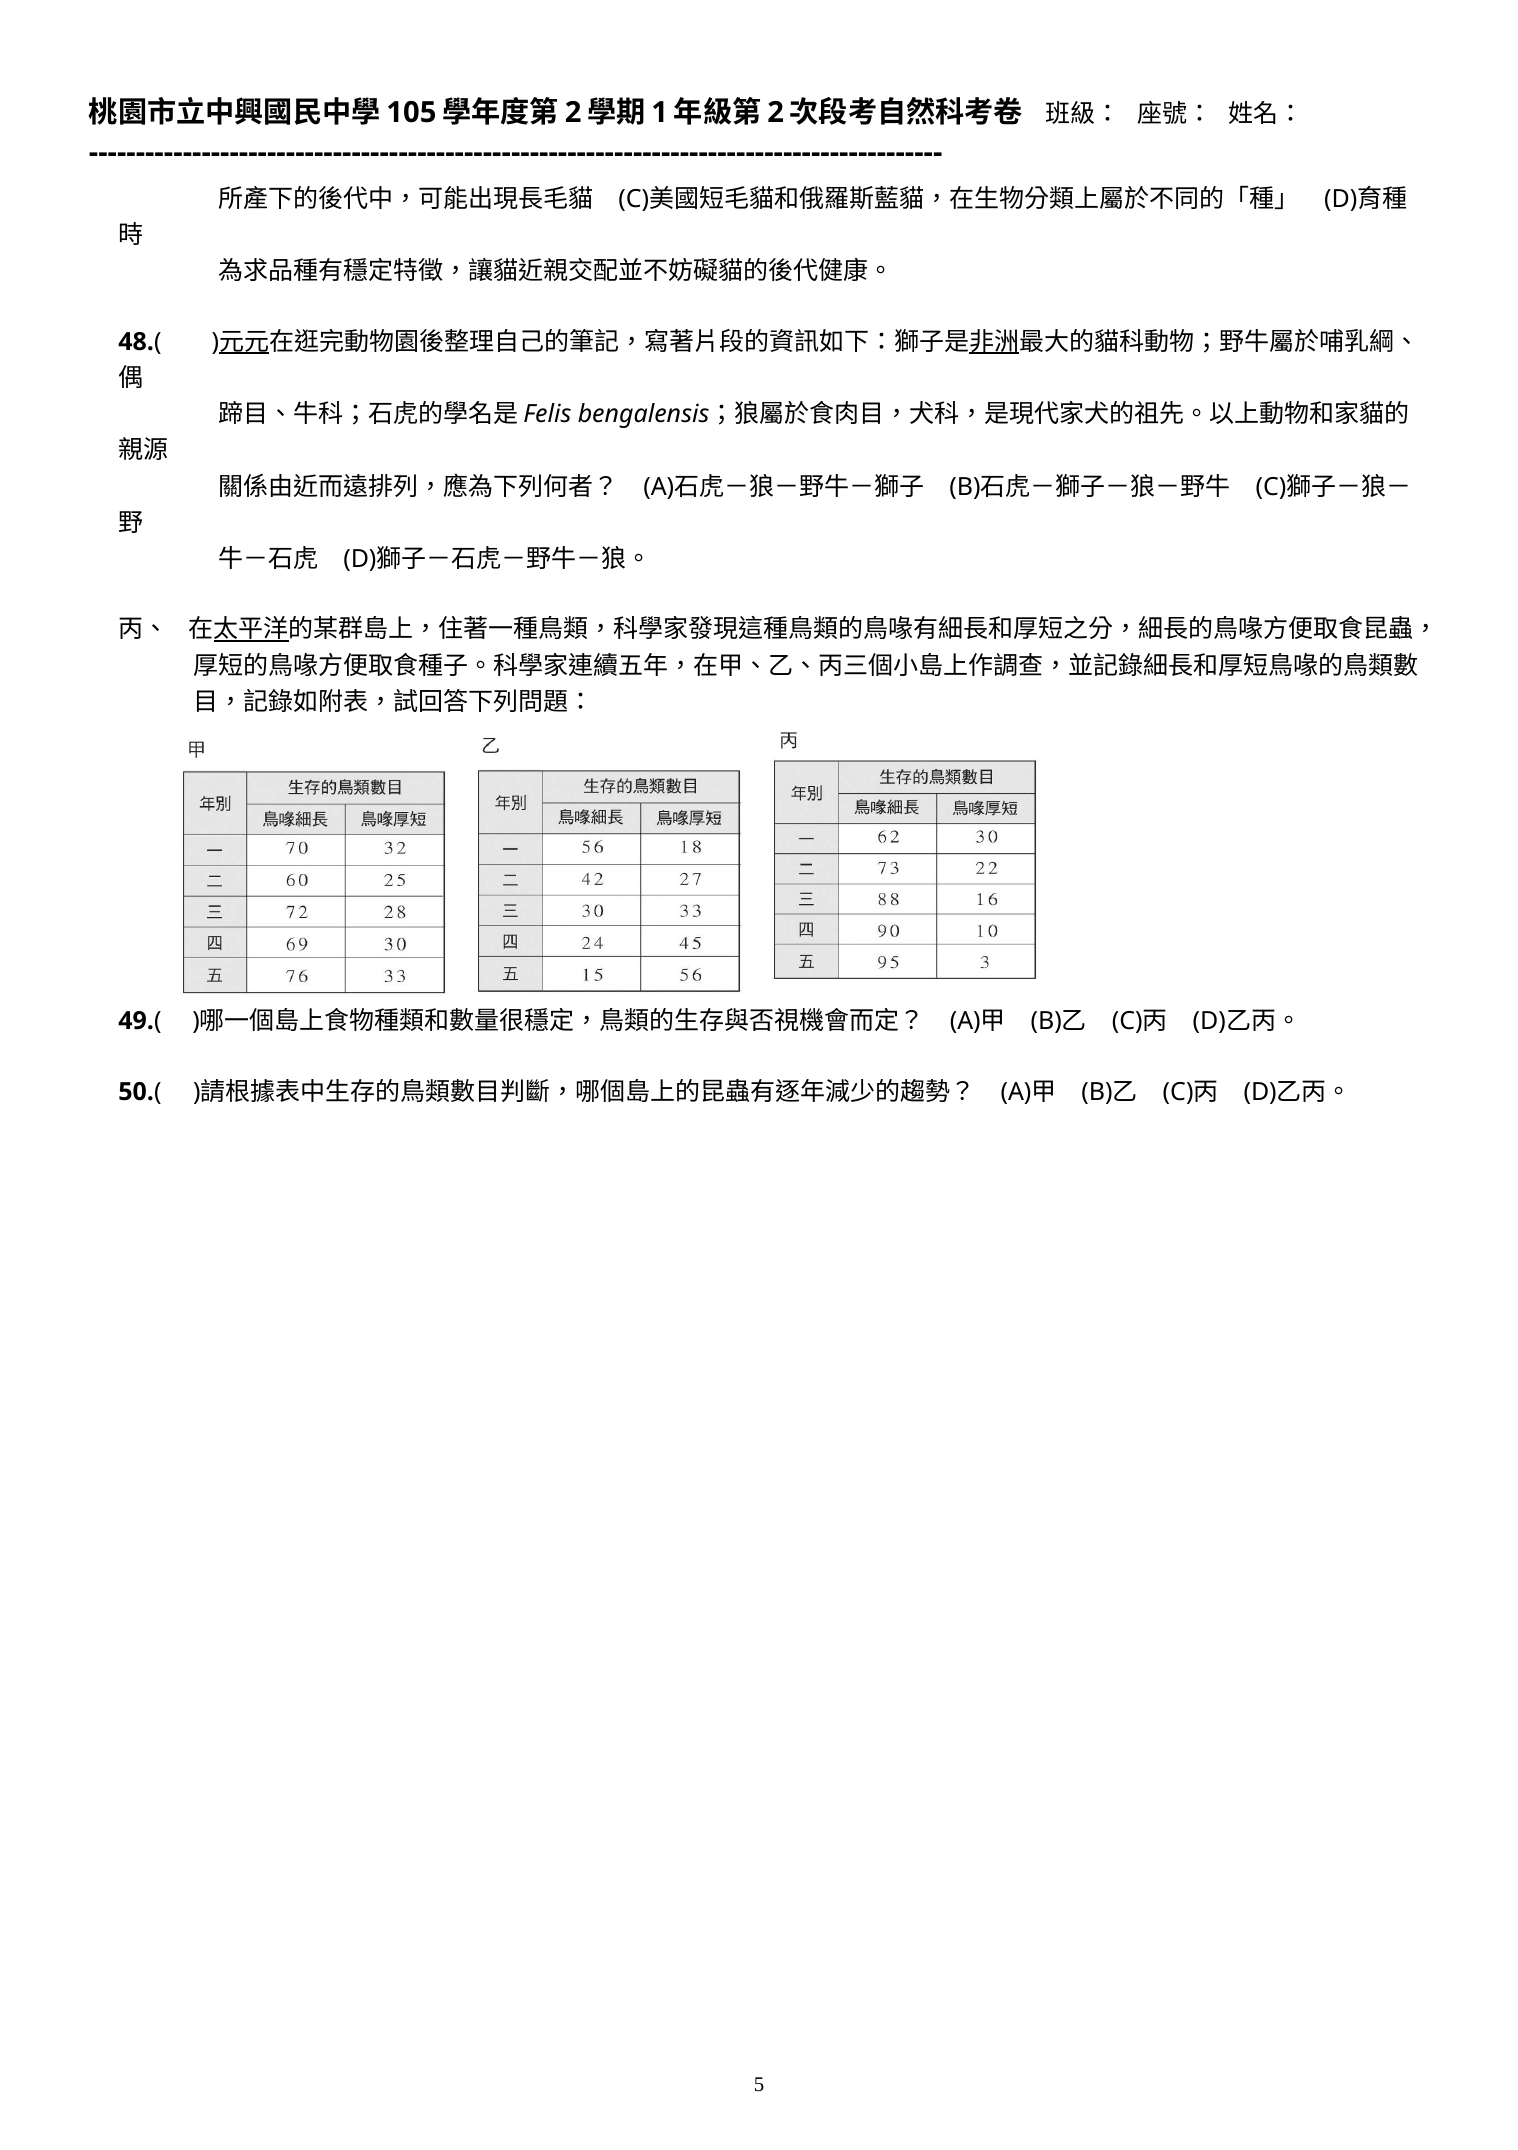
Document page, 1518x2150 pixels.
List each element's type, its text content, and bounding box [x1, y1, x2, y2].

text 48.( )元元在逛完動物園後整理自己的筆記，寫著片段的資訊如下：獅子是非洲最大的貓科動物；野牛屬於哺乳綱、偶 [118, 287, 1429, 394]
text 蹄目、牛科；石虎的學名是Felis bengalensis；狼屬於食肉目，犬科，是現代家犬的祖先。以上動物和家貓的親源 [118, 394, 1429, 466]
text 關係由近而遠排列，應為下列何者？ (A)石虎－狼－野牛－獅子 (B)石虎－獅子－狼－野牛 (C)獅子－狼－野 [118, 466, 1429, 539]
text 50.( )請根據表中生存的鳥類數目判斷，哪個島上的昆蟲有逐年減少的趨勢？ (A)甲 (B)乙 (C)丙 (D)乙丙。 [118, 1037, 1429, 1107]
text 所產下的後代中，可能出現長毛貓 (C)美國短毛貓和俄羅斯藍貓，在生物分類上屬於不同的「種」 (D)育種時 [118, 178, 1429, 251]
list 在太平洋的某群島上，住著一種鳥類，科學家發現這種鳥類的鳥喙有細長和厚短之分，細長的鳥喙方便取食昆蟲， [118, 609, 1429, 645]
text 厚短的鳥喙方便取食種子。科學家連續五年，在甲、乙、丙三個小島上作調查，並記錄細長和厚短鳥喙的鳥類數 [168, 645, 1429, 681]
picture [168, 717, 1055, 1001]
text 牛－石虎 (D)獅子－石虎－野牛－狼。 [118, 539, 1429, 575]
text 49.( )哪一個島上食物種類和數量很穩定，鳥類的生存與否視機會而定？ (A)甲 (B)乙 (C)丙 (D)乙丙。 [118, 1001, 1429, 1037]
text 為求品種有穩定特徵，讓貓近親交配並不妨礙貓的後代健康。 [118, 251, 1429, 287]
